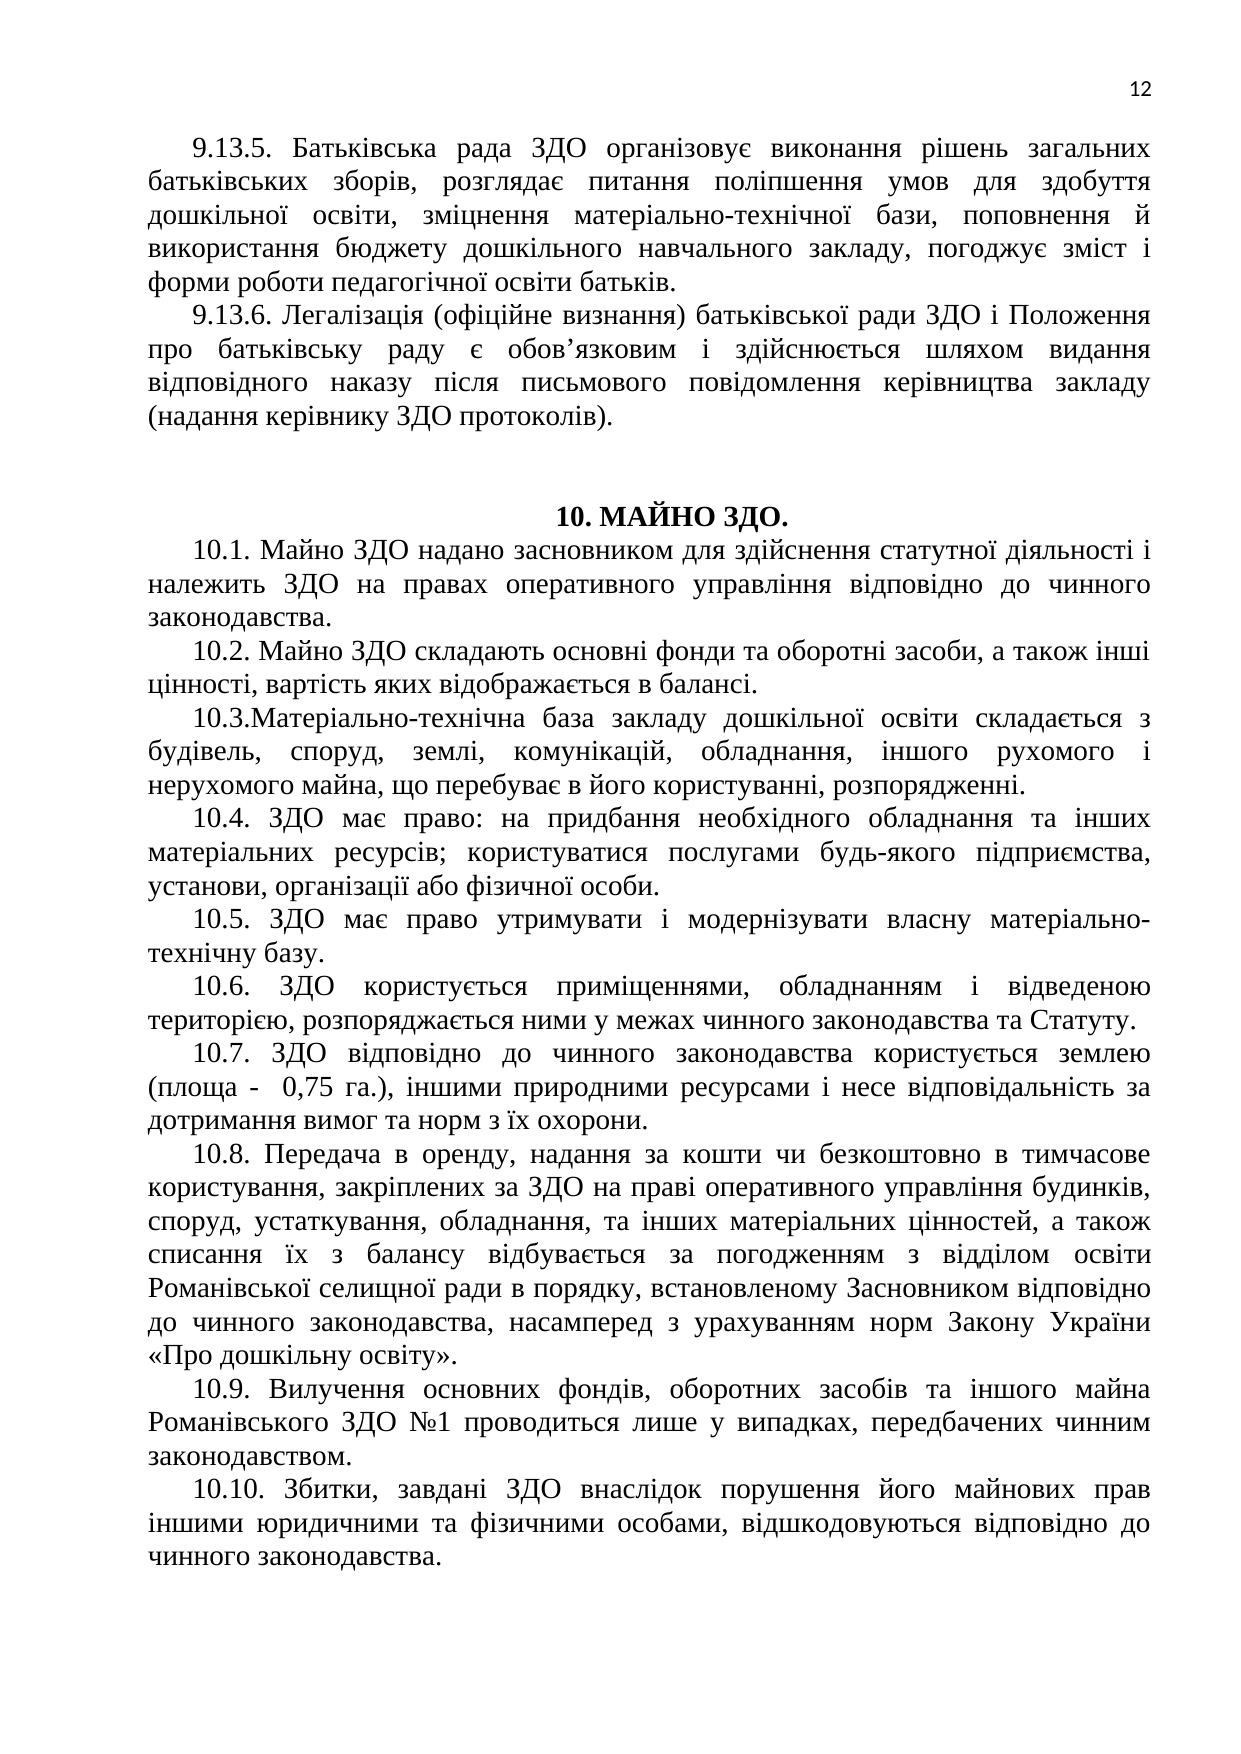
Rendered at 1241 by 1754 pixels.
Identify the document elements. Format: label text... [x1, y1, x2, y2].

text 10.4. ЗДО має право: на придбання необхідного обладнання та інших матеріальних ресурсів; користуватися послугами будь-якого підприємства, установи, організації або фізичної особи. [148, 801, 1152, 901]
text 10.10. Збитки, завдані ЗДО внаслідок порушення його майнових прав іншими юридичними та фізичними особами, відшкодовуються відповідно до чинного законодавства. [148, 1471, 1152, 1572]
text 10.5. ЗДО має право утримувати і модернізувати власну матеріально-технічну базу. [148, 901, 1152, 968]
text 10.8. Передача в оренду, надання за кошти чи безкоштовно в тимчасове користування, закріплених за ЗДО на праві оперативного управління будинків, споруд, устаткування, обладнання, та інших матеріальних цінностей, а також списання їх з балансу відбувається за погодженням з відділом освіти Романівської селищної ради в порядку, встановленому Засновником відповідно до чинного законодавства, насамперед з урахуванням норм Закону України «Про дошкільну освіту». [148, 1136, 1152, 1371]
text 10. МАЙНО ЗДО. [148, 499, 1152, 532]
text 10.3.Матеріально-технічна база закладу дошкільної освіти складається з будівель, споруд, землі, комунікацій, обладнання, іншого рухомого і нерухомого майна, що перебуває в його користуванні, розпорядженні. [148, 700, 1152, 801]
text 9.13.6. Легалізація (офіційне визнання) батьківської ради ЗДО і Положення про батьківську раду є обов’язковим і здійснюється шляхом видання відповідного наказу після письмового повідомлення керівництва закладу (надання керівнику ЗДО протоколів). [148, 297, 1152, 432]
text 10.1. Майно ЗДО надано засновником для здійснення статутної діяльності і належить ЗДО на правах оперативного управління відповідно до чинного законодавства. [148, 532, 1152, 633]
text 10.6. ЗДО користується приміщеннями, обладнанням і відведеною територією, розпоряджається ними у межах чинного законодавства та Статуту. [148, 968, 1152, 1035]
text 10.7. ЗДО відповідно до чинного законодавства користується землею (площа - 0,75 га.), іншими природними ресурсами і несе відповідальність за дотримання вимог та норм з їх охорони. [148, 1035, 1152, 1136]
text 10.2. Майно ЗДО складають основні фонди та оборотні засоби, а також інші цінності, вартість яких відображається в балансі. [148, 633, 1152, 700]
text 10.9. Вилучення основних фондів, оборотних засобів та іншого майна Романівського ЗДО №1 проводиться лише у випадках, передбачених чинним законодавством. [148, 1371, 1152, 1471]
text 9.13.5. Батьківська рада ЗДО організовує виконання рішень загальних батьківських зборів, розглядає питання поліпшення умов для здобуття дошкільної освіти, зміцнення матеріально-технічної бази, поповнення й використання бюджету дошкільного навчального закладу, погоджує зміст і форми роботи педагогічної освіти батьків. [148, 130, 1152, 297]
